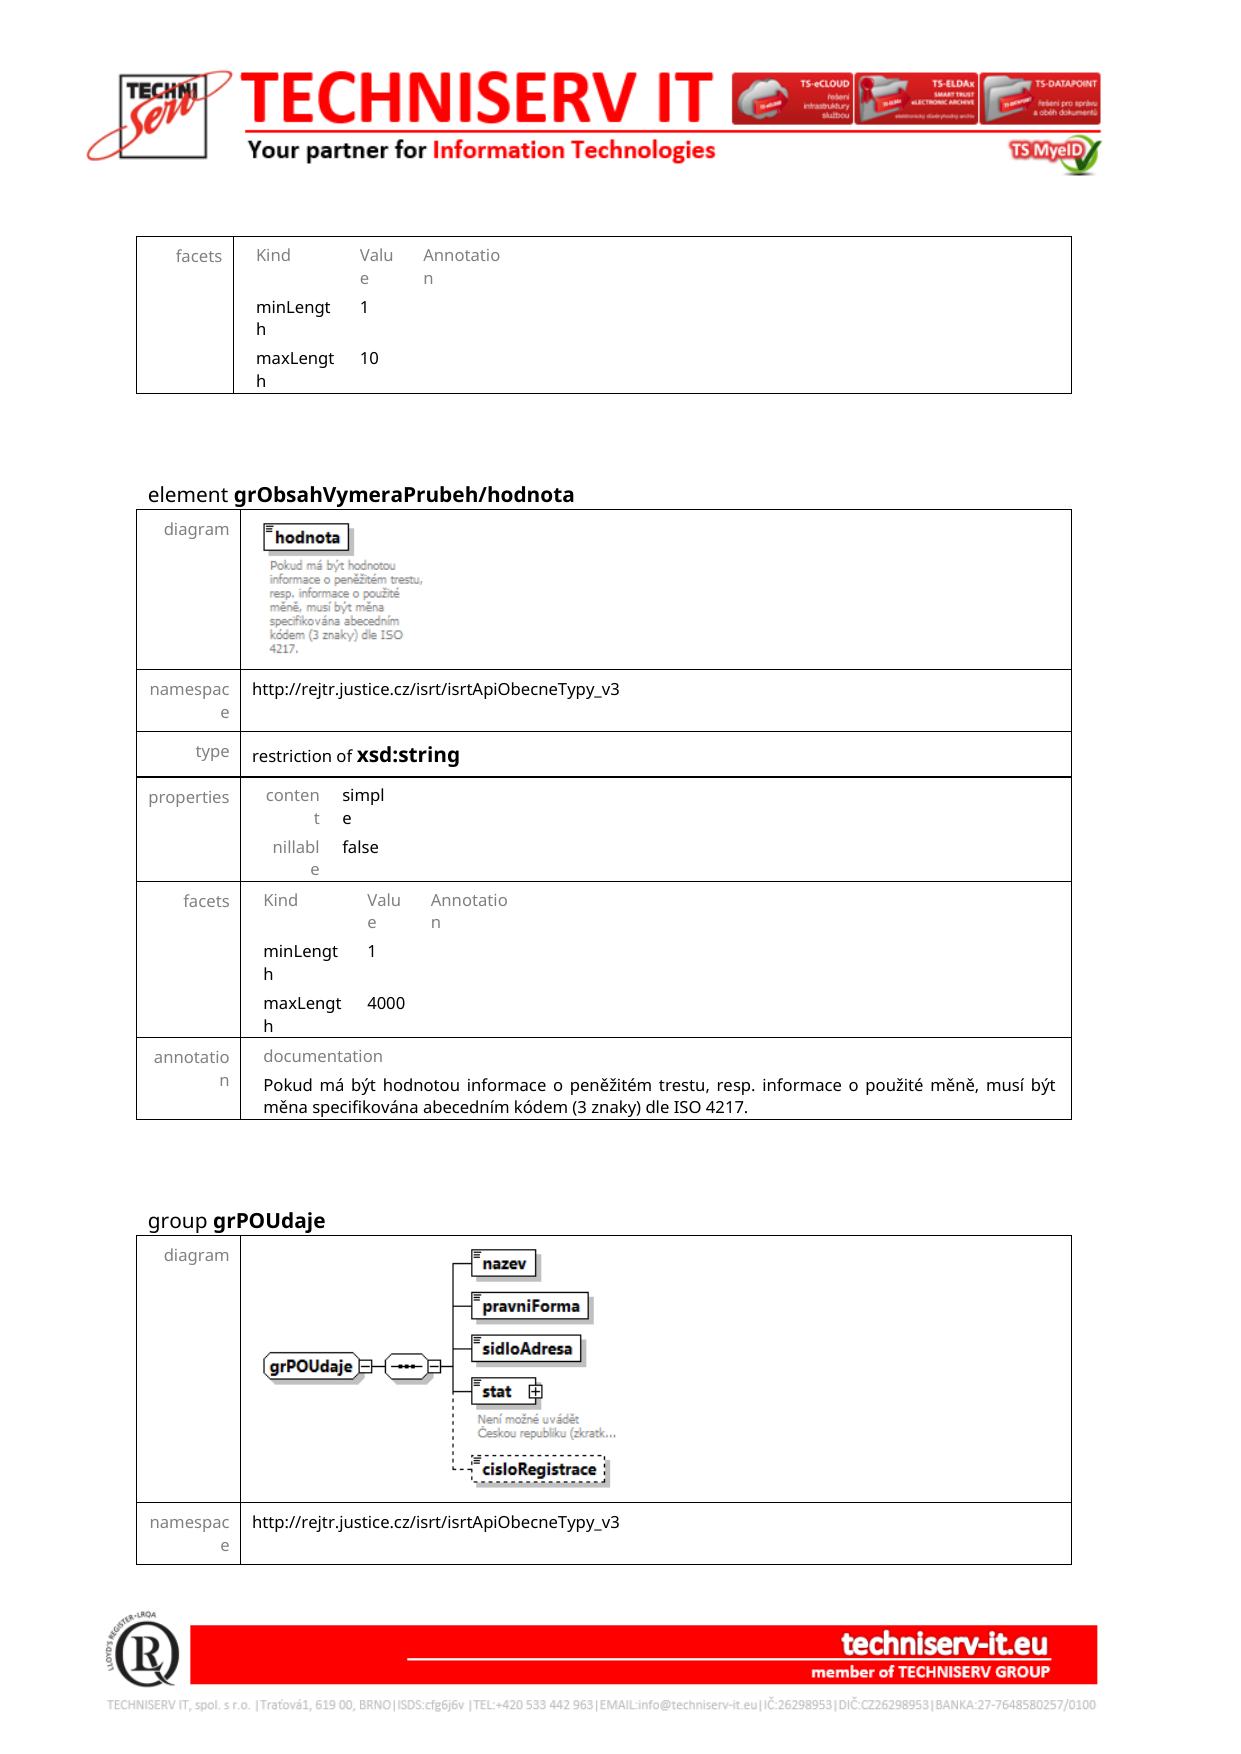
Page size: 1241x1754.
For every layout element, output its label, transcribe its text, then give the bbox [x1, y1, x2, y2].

table_cell [241, 1038, 1071, 1119]
table_cell namespace [137, 1503, 240, 1564]
table_cell facets [137, 237, 233, 392]
table_cell namespace [137, 670, 240, 731]
table_cell [241, 882, 1071, 1037]
table_header [241, 1236, 1071, 1502]
table_cell http://rejtr.justice.cz/isrt/isrtApiObecneTypy_v3 [241, 1503, 1071, 1564]
picture [87, 1607, 1103, 1715]
table_header [241, 510, 1071, 669]
table_cell restriction of xsd:string [241, 732, 1071, 776]
table_header diagram [137, 1236, 240, 1502]
table_cell [241, 778, 1071, 881]
table_cell http://rejtr.justice.cz/isrt/isrtApiObecneTypy_v3 [241, 670, 1071, 731]
table_header diagram [137, 510, 240, 669]
table_cell properties [137, 778, 240, 881]
table_cell facets [137, 882, 240, 1037]
picture [251, 1243, 629, 1494]
picture [79, 58, 1118, 185]
table_cell [234, 237, 1071, 392]
table_cell annotation [137, 1038, 240, 1119]
text group grPOUdaje [148, 1207, 1092, 1235]
table_cell type [137, 732, 240, 776]
picture [251, 517, 436, 662]
text element grObsahVymeraPrubeh/hodnota [148, 480, 1092, 509]
